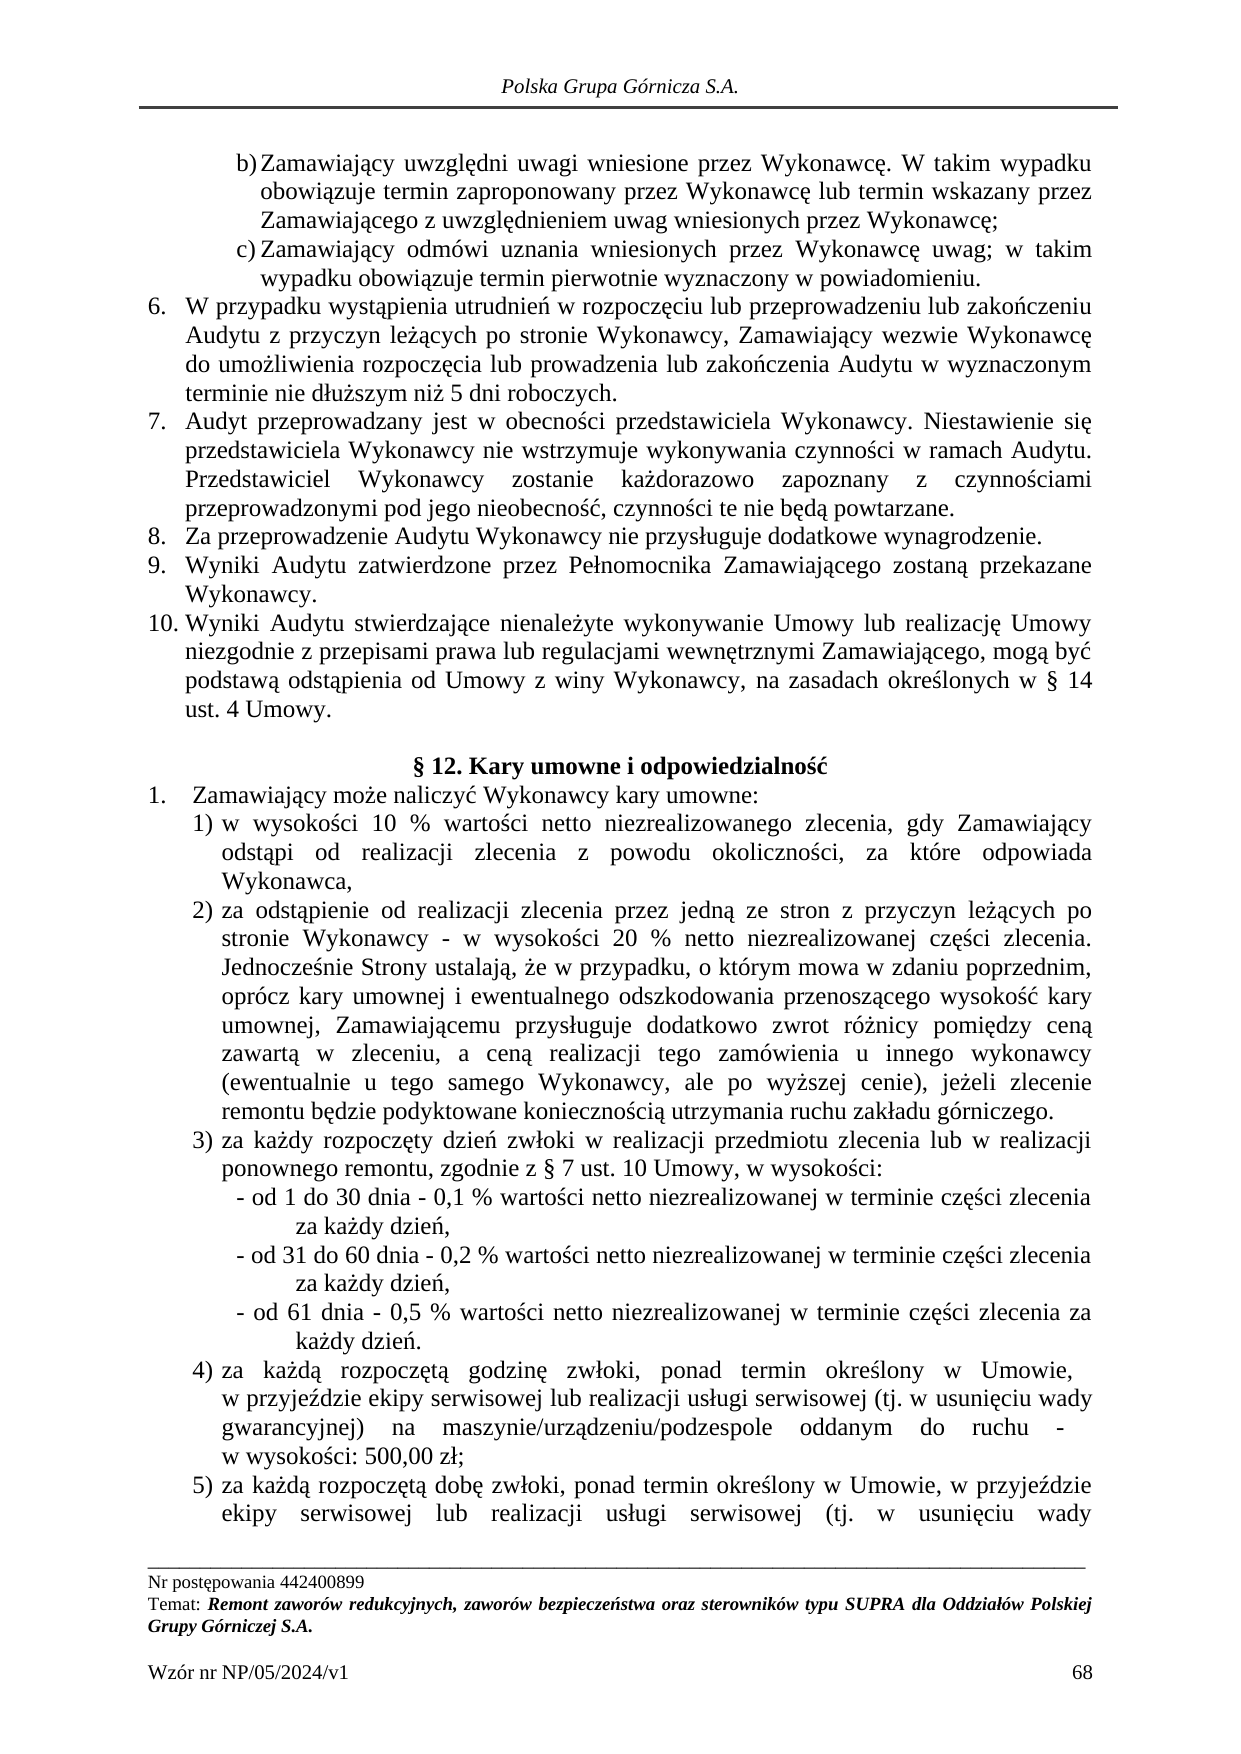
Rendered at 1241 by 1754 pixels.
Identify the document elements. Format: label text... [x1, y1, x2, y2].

list Wyniki Audytu zatwierdzone przez Pełnomocnika Zamawiającego zostaną przekazane Wykonawcy. [148, 550, 1093, 608]
list za odstąpienie od realizacji zlecenia przez jedną ze stron z przyczyn leżących po stronie Wykonawcy - w wysokości 20 % netto niezrealizowanej części zlecenia. Jednocześnie Strony ustalają, że w przypadku, o którym mowa w zdaniu poprzednim, oprócz kary umownej i ewentualnego odszkodowania przenoszącego wysokość kary umownej, Zamawiającemu przysługuje dodatkowo zwrot różnicy pomiędzy ceną zawartą w zleceniu, a ceną realizacji tego zamówienia u innego wykonawcy (ewentualnie u tego samego Wykonawcy, ale po wyższej cenie), jeżeli zlecenie remontu będzie podyktowane koniecznością utrzymania ruchu zakładu górniczego. [192, 895, 1093, 1125]
list w wysokości 10 % wartości netto niezrealizowanego zlecenia, gdy Zamawiający odstąpi od realizacji zlecenia z powodu okoliczności, za które odpowiada Wykonawca, [192, 808, 1093, 895]
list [192, 1470, 1093, 1527]
list Zamawiający może naliczyć Wykonawcy kary umowne: [148, 780, 1093, 808]
list Za przeprowadzenie Audytu Wykonawcy nie przysługuje dodatkowe wynagrodzenie. [148, 521, 1093, 550]
list Zamawiający odmówi uznania wniesionych przez Wykonawcę uwag; w takim wypadku obowiązuje termin pierwotnie wyznaczony w powiadomieniu. [236, 234, 1093, 291]
list Wyniki Audytu stwierdzające nienależyte wykonywanie Umowy lub realizację Umowy niezgodnie z przepisami prawa lub regulacjami wewnętrznymi Zamawiającego, mogą być podstawą odstąpienia od Umowy z winy Wykonawcy, na zasadach określonych w § 14 ust. 4 Umowy. [148, 608, 1093, 723]
text - od 31 do 60 dnia - 0,2 % wartości netto niezrealizowanej w terminie części zlecenia za każdy dzień, [236, 1240, 1093, 1297]
text - od 1 do 30 dnia - 0,1 % wartości netto niezrealizowanej w terminie części zlecenia za każdy dzień, [236, 1182, 1093, 1240]
list Audyt przeprowadzany jest w obecności przedstawiciela Wykonawcy. Niestawienie się przedstawiciela Wykonawcy nie wstrzymuje wykonywania czynności w ramach Audytu. Przedstawiciel Wykonawcy zostanie każdorazowo zapoznany z czynnościami przeprowadzonymi pod jego nieobecność, czynności te nie będą powtarzane. [148, 406, 1093, 521]
list za każdy rozpoczęty dzień zwłoki w realizacji przedmiotu zlecenia lub w realizacji ponownego remontu, zgodnie z § 7 ust. 10 Umowy, w wysokości: [192, 1125, 1093, 1182]
subtitle § 12. Kary umowne i odpowiedzialność [148, 751, 1093, 780]
list za każdą rozpoczętą godzinę zwłoki, ponad termin określony w Umowie, w przyjeździe ekipy serwisowej lub realizacji usługi serwisowej (tj. w usunięciu wady gwarancyjnej) na maszynie/urządzeniu/podzespole oddanym do ruchu - w wysokości: 500,00 zł; [192, 1355, 1093, 1470]
list W przypadku wystąpienia utrudnień w rozpoczęciu lub przeprowadzeniu lub zakończeniu Audytu z przyczyn leżących po stronie Wykonawcy, Zamawiający wezwie Wykonawcę do umożliwienia rozpoczęcia lub prowadzenia lub zakończenia Audytu w wyznaczonym terminie nie dłuższym niż 5 dni roboczych. [148, 291, 1093, 406]
text - od 61 dnia - 0,5 % wartości netto niezrealizowanej w terminie części zlecenia za każdy dzień. [236, 1297, 1093, 1355]
list Zamawiający uwzględni uwagi wniesione przez Wykonawcę. W takim wypadku obowiązuje termin zaproponowany przez Wykonawcę lub termin wskazany przez Zamawiającego z uwzględnieniem uwag wniesionych przez Wykonawcę; [236, 148, 1093, 234]
